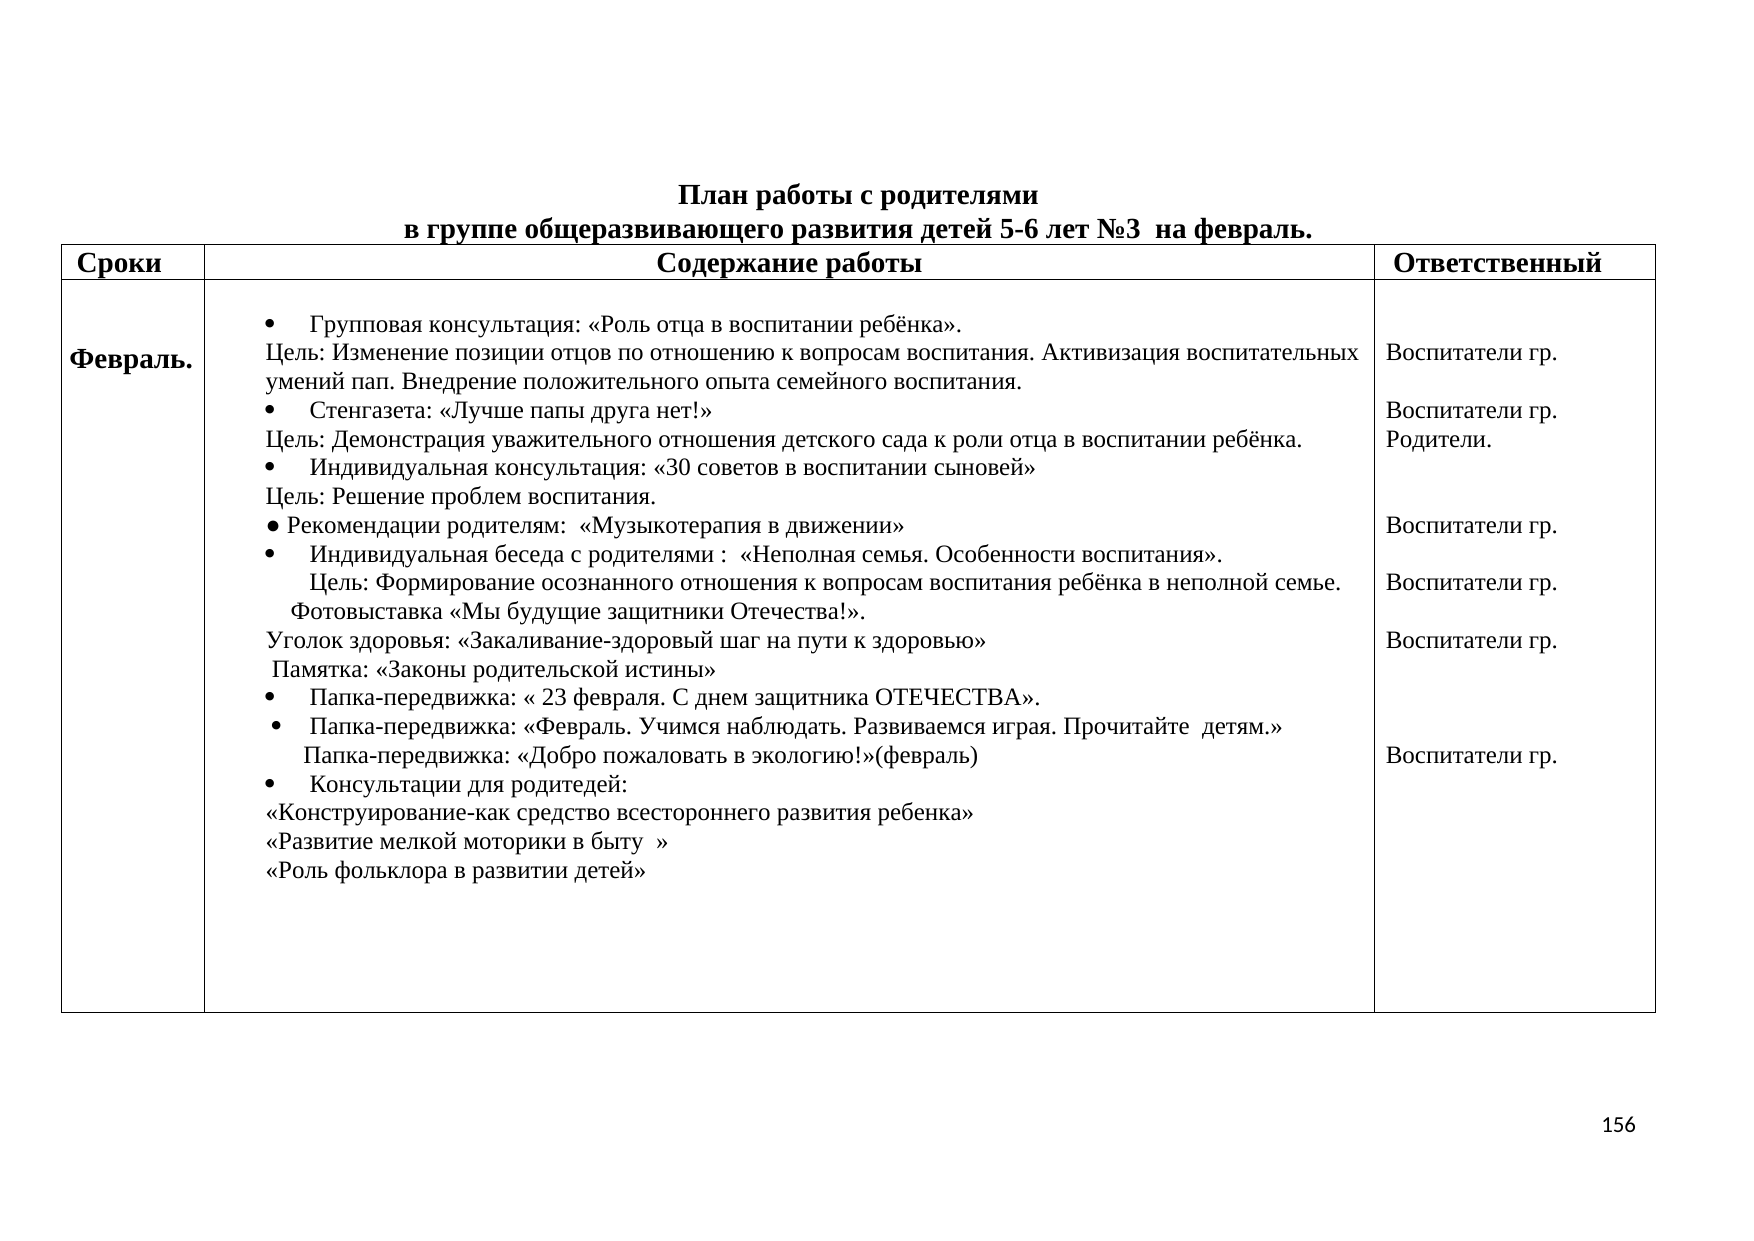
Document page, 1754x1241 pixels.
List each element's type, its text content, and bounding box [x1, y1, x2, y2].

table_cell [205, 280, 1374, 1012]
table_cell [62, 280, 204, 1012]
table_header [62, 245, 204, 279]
text в группе общеразвивающего развития детей 5-6 лет №3 на февраль. [0, 211, 1636, 244]
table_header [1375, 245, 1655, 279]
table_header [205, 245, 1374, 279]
text План работы с родителями [0, 177, 1636, 211]
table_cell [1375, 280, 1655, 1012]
